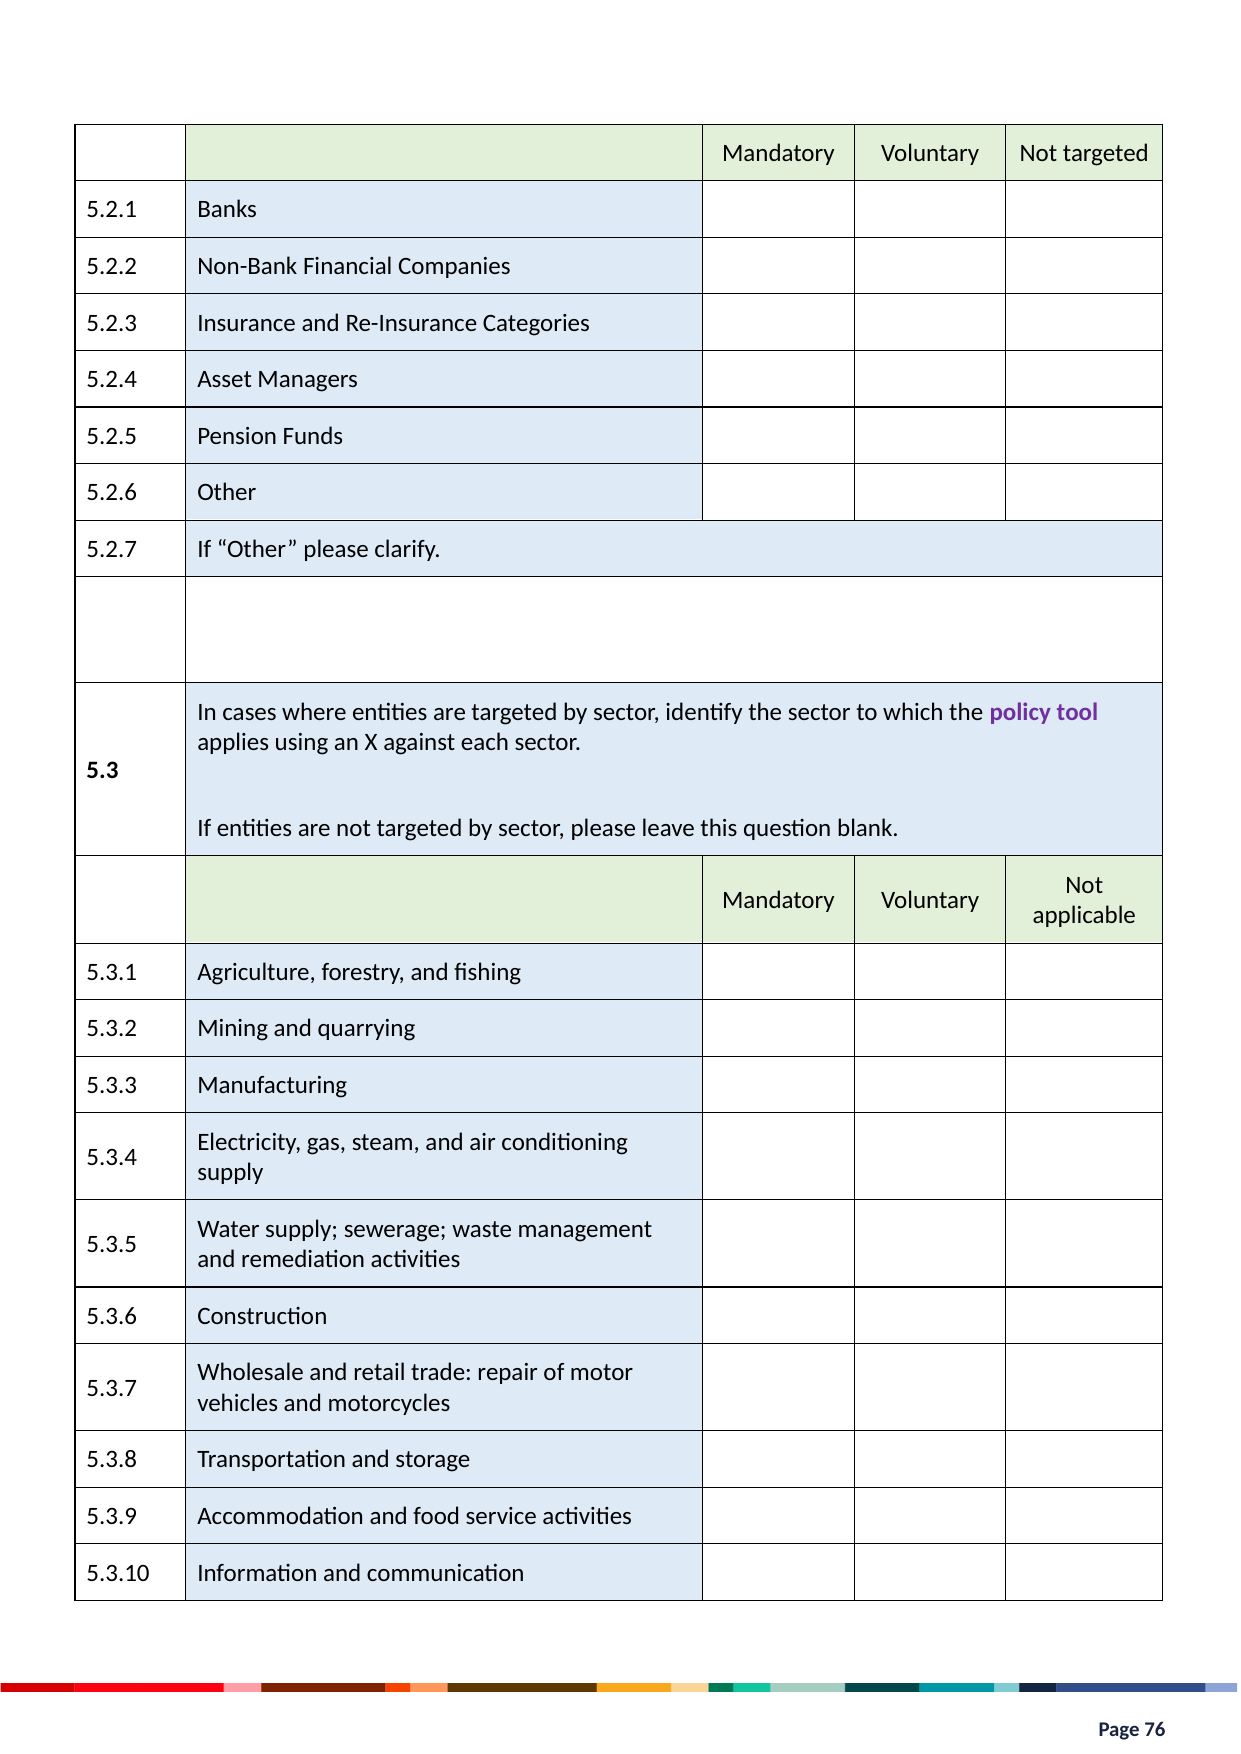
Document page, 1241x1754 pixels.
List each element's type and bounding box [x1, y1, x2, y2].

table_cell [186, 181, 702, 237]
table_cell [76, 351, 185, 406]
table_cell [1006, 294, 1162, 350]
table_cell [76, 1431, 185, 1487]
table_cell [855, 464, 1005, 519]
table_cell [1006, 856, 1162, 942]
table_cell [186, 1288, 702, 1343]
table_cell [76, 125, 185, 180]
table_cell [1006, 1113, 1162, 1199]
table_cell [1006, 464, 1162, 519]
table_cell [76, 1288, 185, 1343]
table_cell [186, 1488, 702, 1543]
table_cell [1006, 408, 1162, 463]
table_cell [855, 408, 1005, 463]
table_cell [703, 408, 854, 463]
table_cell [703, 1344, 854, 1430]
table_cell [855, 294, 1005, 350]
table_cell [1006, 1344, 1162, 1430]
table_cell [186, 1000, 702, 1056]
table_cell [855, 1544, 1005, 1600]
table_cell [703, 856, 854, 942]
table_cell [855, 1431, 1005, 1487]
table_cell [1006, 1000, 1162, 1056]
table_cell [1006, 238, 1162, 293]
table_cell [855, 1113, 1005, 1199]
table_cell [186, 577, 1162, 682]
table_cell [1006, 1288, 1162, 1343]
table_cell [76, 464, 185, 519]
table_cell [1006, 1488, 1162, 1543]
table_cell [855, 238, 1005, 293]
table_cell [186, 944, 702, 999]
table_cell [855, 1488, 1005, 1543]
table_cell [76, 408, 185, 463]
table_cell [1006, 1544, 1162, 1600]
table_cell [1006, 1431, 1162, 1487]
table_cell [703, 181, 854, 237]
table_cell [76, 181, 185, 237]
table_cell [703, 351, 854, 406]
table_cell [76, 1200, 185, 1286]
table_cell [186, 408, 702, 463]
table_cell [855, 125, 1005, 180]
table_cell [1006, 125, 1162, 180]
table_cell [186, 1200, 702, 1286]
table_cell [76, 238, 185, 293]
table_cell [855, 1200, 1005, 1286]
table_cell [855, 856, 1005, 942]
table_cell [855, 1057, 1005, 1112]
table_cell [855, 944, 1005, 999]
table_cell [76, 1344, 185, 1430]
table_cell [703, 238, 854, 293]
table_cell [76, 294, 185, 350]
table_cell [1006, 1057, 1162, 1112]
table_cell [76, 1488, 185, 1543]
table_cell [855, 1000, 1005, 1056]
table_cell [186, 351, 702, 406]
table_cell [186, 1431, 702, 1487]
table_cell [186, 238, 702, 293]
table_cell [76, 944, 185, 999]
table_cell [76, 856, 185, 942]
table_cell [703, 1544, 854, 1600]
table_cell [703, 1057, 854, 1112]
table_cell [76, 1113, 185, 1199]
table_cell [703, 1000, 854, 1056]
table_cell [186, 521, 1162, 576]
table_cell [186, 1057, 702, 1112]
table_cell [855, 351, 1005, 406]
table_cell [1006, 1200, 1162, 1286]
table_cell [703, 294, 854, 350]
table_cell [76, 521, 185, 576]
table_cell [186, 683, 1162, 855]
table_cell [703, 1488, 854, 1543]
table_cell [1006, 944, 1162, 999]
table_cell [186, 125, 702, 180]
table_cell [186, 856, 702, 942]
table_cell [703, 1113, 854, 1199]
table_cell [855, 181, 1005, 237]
picture [0, 1683, 1236, 1692]
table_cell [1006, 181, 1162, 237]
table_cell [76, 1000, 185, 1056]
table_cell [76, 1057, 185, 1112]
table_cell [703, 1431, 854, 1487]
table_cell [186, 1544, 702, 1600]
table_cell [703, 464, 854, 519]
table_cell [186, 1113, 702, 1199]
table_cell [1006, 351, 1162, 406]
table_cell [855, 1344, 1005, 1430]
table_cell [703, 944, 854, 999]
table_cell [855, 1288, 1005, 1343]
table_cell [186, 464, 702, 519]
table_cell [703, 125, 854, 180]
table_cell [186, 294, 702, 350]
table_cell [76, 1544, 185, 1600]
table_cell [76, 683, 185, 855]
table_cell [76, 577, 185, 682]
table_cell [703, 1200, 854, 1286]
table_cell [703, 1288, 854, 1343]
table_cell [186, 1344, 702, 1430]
